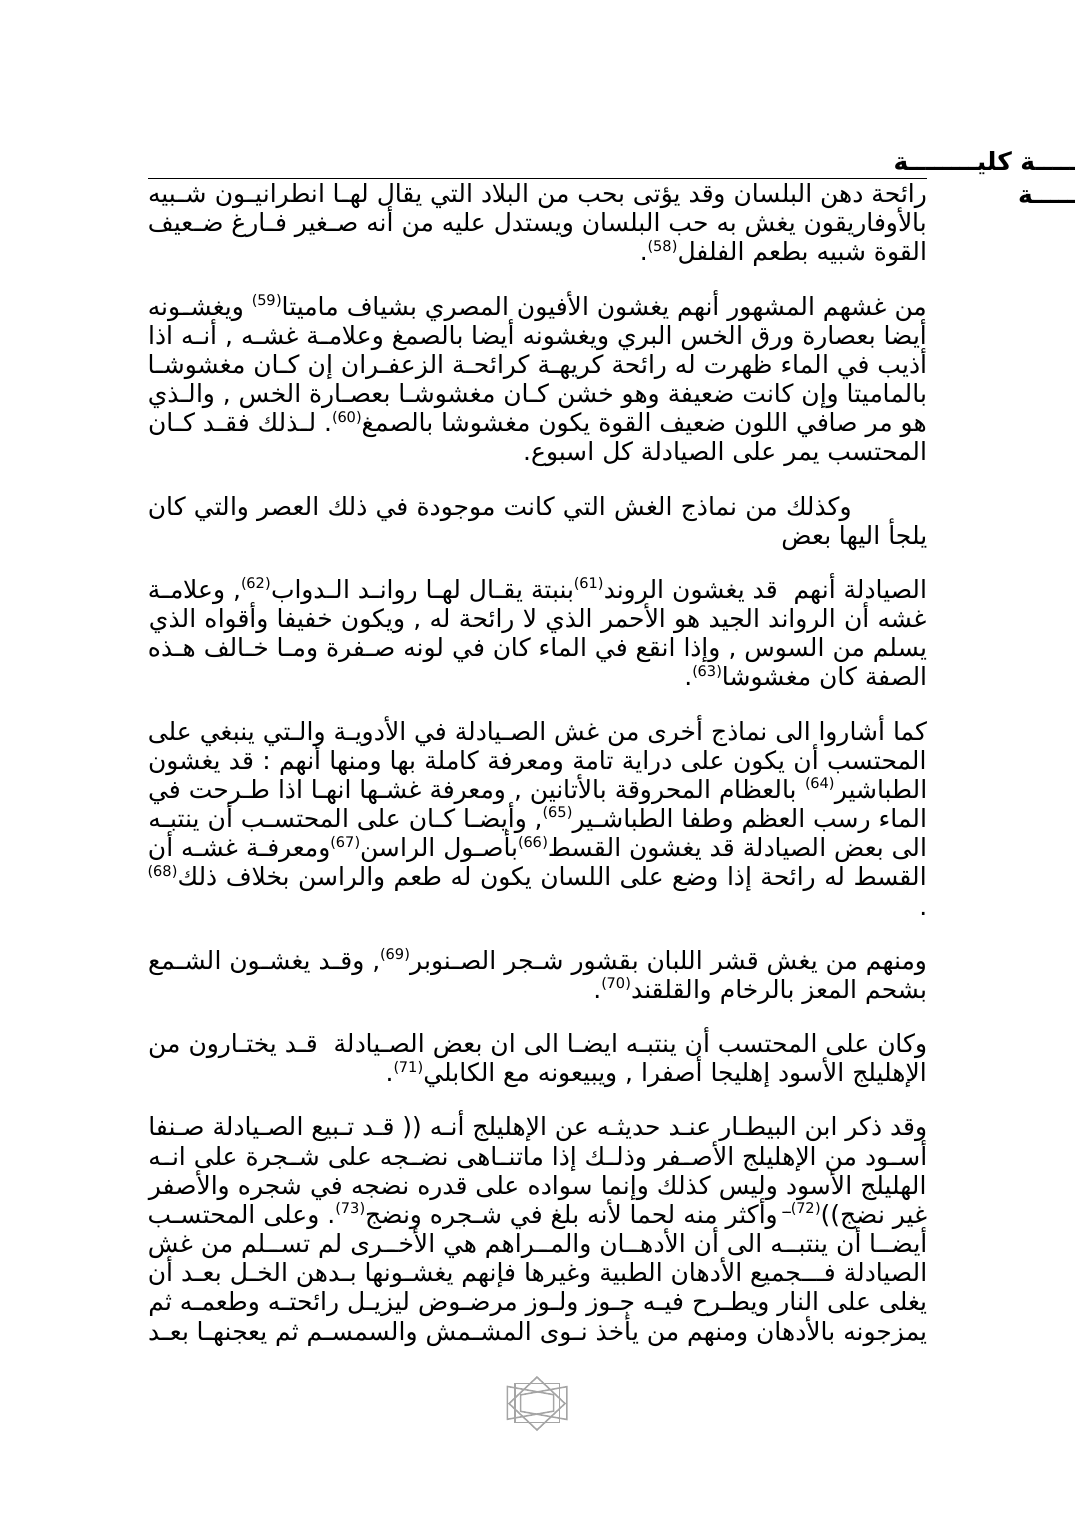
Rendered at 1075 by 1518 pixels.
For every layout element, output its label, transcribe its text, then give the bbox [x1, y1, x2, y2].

text كما أشاروا الى نماذج أخرى من غش الصيادلة في الأدوية والتي ينبغي على المحتسب أن يكون على دراية تامة ومعرفة كاملة بها ومنها أنهم : قد يغشون الطباشير(64) بالعظام المحروقة بالأتانين , ومعرفة غشها انها اذا طرحت في الماء رسب العظم وطفا الطباشير(65), وأيضا كان على المحتسب أن ينتبه الى بعض الصيادلة قد يغشون القسط(66)بأصول الراسن(67)ومعرفة غشه أن القسط له رائحة إذا وضع على اللسان يكون له طعم والراسن بخلاف ذلك(68) . [148, 717, 927, 921]
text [148, 179, 927, 267]
text الصيادلة أنهم قد يغشون الروند(61)بنبتة يقال لها رواند الدواب(62), وعلامة غشه أن الرواند الجيد هو الأحمر الذي لا رائحة له , ويكون خفيفا وأقواه الذي يسلم من السوس , وإذا انقع في الماء كان في لونه صفرة وما خالف هذه الصفة كان مغشوشا(63). [148, 575, 927, 692]
text وكذلك من نماذج الغش التي كانت موجودة في ذلك العصر والتي كان يلجأ اليها بعض [148, 492, 927, 550]
text ومنهم من يغش قشر اللبان بقشور شجر الصنوبر(69), وقد يغشون الشمع بشحم المعز بالرخام والقلقند(70). [148, 946, 927, 1004]
text من غشهم المشهور أنهم يغشون الأفيون المصري بشياف ماميتا(59) ويغشونه أيضا بعصارة ورق الخس البري ويغشونه أيضا بالصمغ وعلامة غشه , أنه اذا أذيب في الماء ظهرت له رائحة كريهة كرائحة الزعفران إن كان مغشوشا بالماميتا وإن كانت ضعيفة وهو خشن كان مغشوشا بعصارة الخس , والذي هو مر صافي اللون ضعيف القوة يكون مغشوشا بالصمغ(60). لذلك فقد كان المحتسب يمر على الصيادلة كل اسبوع. [148, 292, 927, 467]
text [148, 1112, 927, 1346]
text وكان على المحتسب أن ينتبه ايضا الى ان بعض الصيادلة قد يختارون من الإهليلج الأسود إهليجا أصفرا , ويبيعونه مع الكابلي(71). [148, 1029, 927, 1087]
